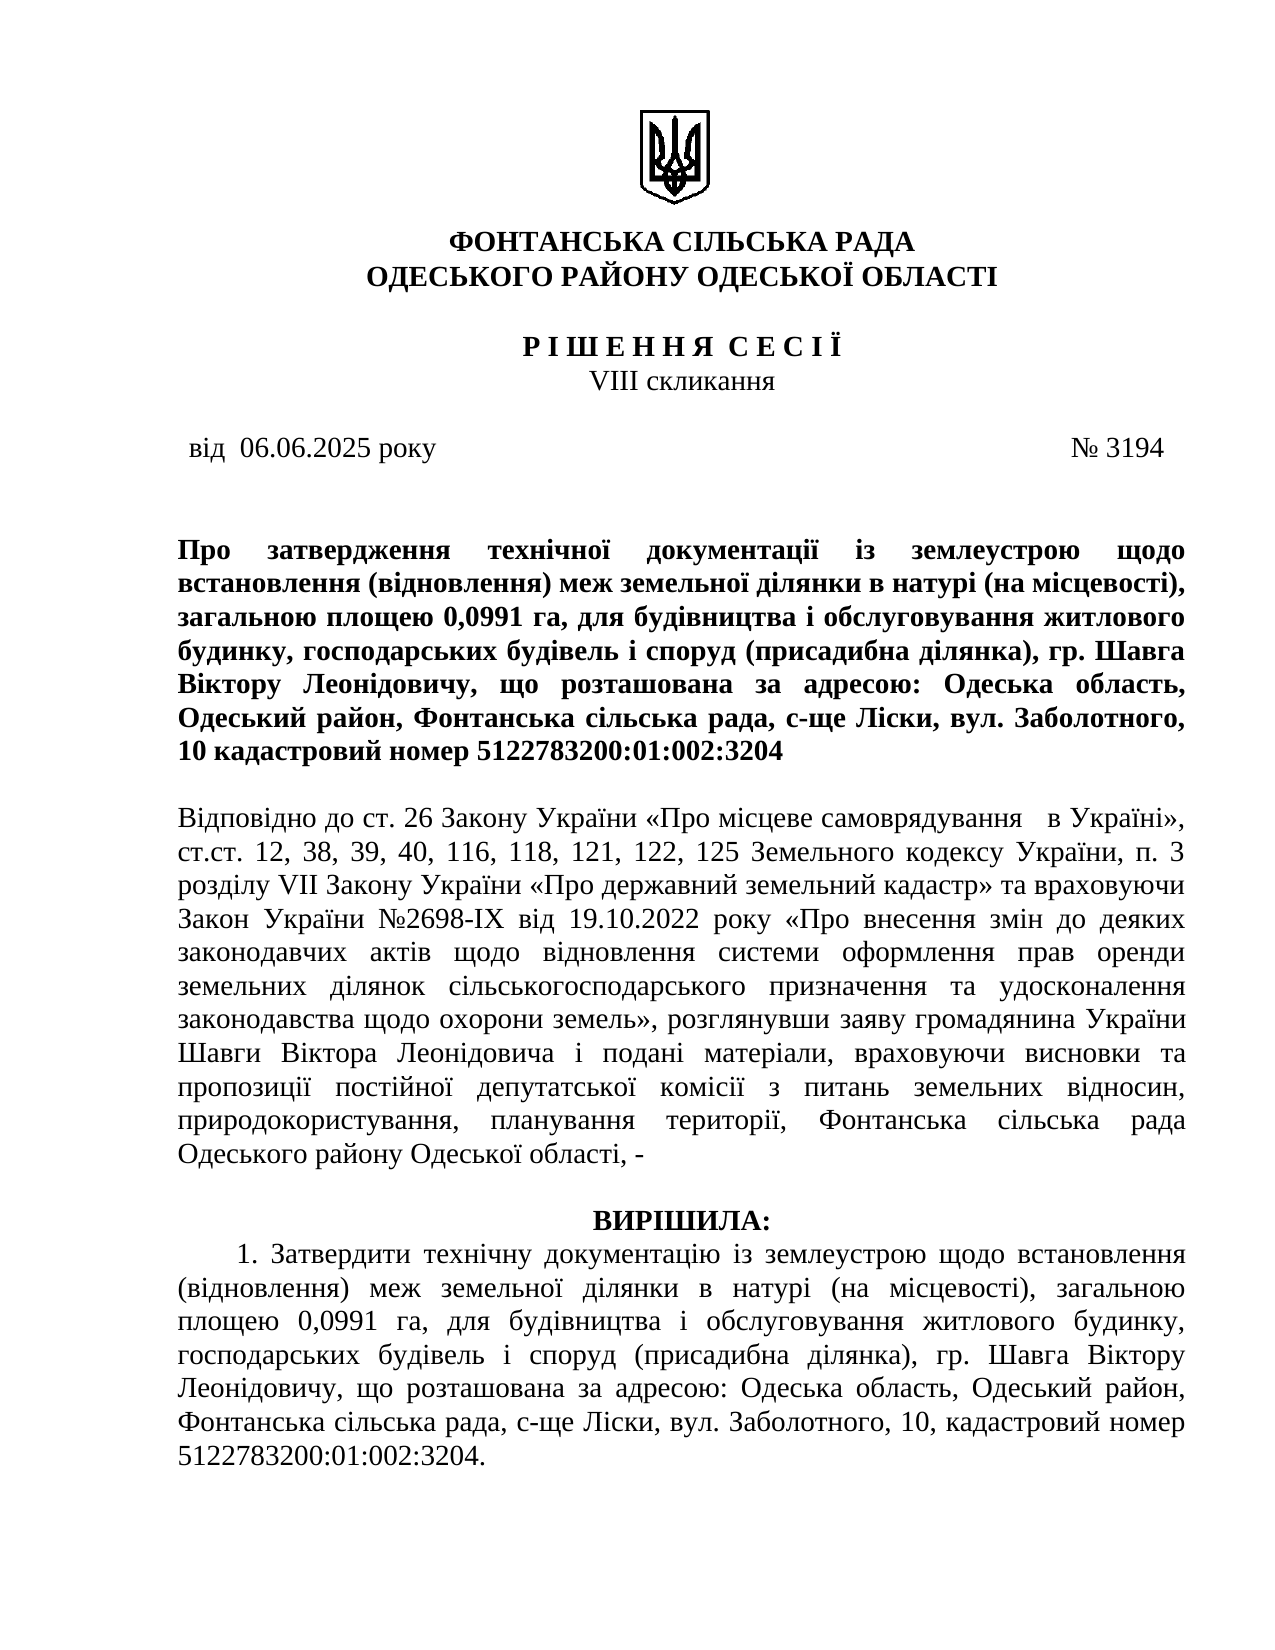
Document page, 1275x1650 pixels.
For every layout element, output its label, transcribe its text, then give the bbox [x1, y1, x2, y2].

list ФОНТАНСЬКА СІЛЬСЬКА РАДА [177, 224, 1186, 257]
text ВИРІШИЛА: [177, 1203, 1186, 1236]
table_header від 06.06.2025 року № 3194 [177, 430, 1186, 497]
list VIII скликання [177, 363, 1186, 396]
list ОДЕСЬКОГО РАЙОНУ ОДЕСЬКОЇ ОБЛАСТІ [177, 259, 1186, 292]
text Про затвердження технічної документації із землеустрою щодо встановлення (відновлення) меж земельної ділянки в натурі (на місцевості), загальною площею 0,0991 га, для будівництва і обслуговування житлового будинку, господарських будівель і споруд (присадибна ділянка), гр. Шавга Віктору Леонідовичу, що розташована за адресою: Одеська область, Одеський район, Фонтанська сільська рада, с-ще Ліски, вул. Заболотного, 10 кадастровий номер 5122783200:01:002:3204 [177, 532, 1186, 767]
list Р І Ш Е Н Н Я С Е С І Ї [177, 329, 1186, 363]
text Відповідно до ст. 26 Закону України «Про місцеве самоврядування в Україні», ст.ст. 12, 38, 39, 40, 116, 118, 121, 122, 125 Земельного кодексу України, п. 3 розділу VII Закону України «Про державний земельний кадастр» та враховуючи Закон України №2698-ІХ від 19.10.2022 року «Про внесення змін до деяких законодавчих актів щодо відновлення системи оформлення прав оренди земельних ділянок сільськогосподарського призначення та удосконалення законодавства щодо охорони земель», розглянувши заяву громадянина України Шавги Віктора Леонідовича і подані матеріали, враховуючи висновки та пропозиції постійної депутатської комісії з питань земельних відносин, природокористування, планування території, Фонтанська сільська рада Одеського району Одеської області, - [177, 800, 1186, 1169]
picture [637, 107, 716, 208]
text 1. Затвердити технічну документацію із землеустрою щодо встановлення (відновлення) меж земельної ділянки в натурі (на місцевості), загальною площею 0,0991 га, для будівництва і обслуговування житлового будинку, господарських будівель і споруд (присадибна ділянка), гр. Шавга Віктору Леонідовичу, що розташована за адресою: Одеська область, Одеський район, Фонтанська сільська рада, с-ще Ліски, вул. Заболотного, 10, кадастровий номер 5122783200:01:002:3204. [177, 1236, 1186, 1471]
